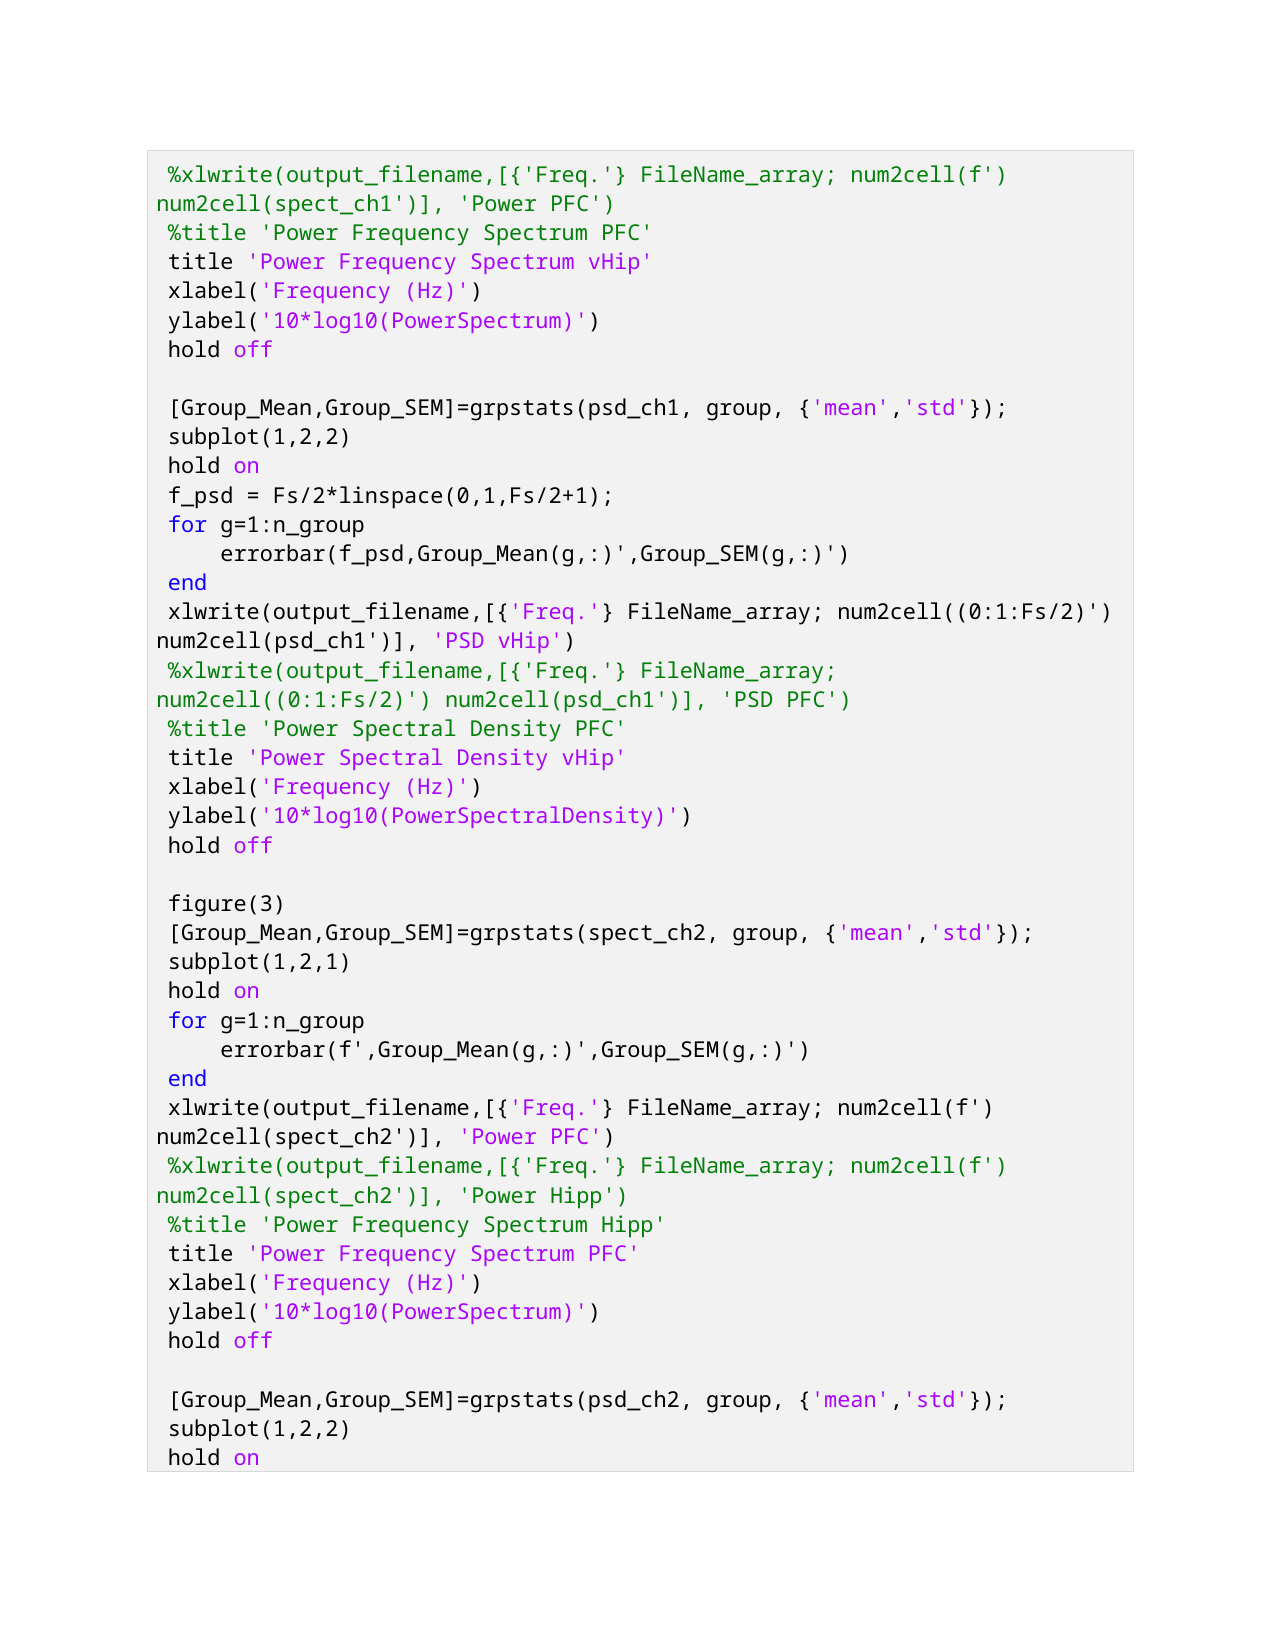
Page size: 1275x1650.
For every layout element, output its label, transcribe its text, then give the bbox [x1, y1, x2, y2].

text hold off [148, 821, 1133, 850]
text [Group_Mean,Group_SEM]=grpstats(psd_ch2, group, {'mean','std'}); [148, 1375, 1133, 1404]
text %title 'Power Spectral Density PFC' [148, 704, 1133, 733]
text figure(3) [148, 879, 1133, 908]
text hold on [148, 442, 1133, 471]
text xlabel('Frequency (Hz)') [148, 762, 1133, 792]
text end [148, 1054, 1133, 1083]
text xlabel('Frequency (Hz)') [148, 267, 1133, 296]
text f_psd = Fs/2*linspace(0,1,Fs/2+1); [148, 471, 1133, 500]
text subplot(1,2,2) [148, 1404, 1133, 1433]
text end [148, 558, 1133, 587]
text xlabel('Frequency (Hz)') [148, 1258, 1133, 1287]
text title 'Power Frequency Spectrum PFC' [148, 1229, 1133, 1258]
text %xlwrite(output_filename,[{'Freq.'} FileName_array; num2cell(f') num2cell(spect_ch1')], 'Power PFC') [148, 151, 1133, 208]
text xlwrite(output_filename,[{'Freq.'} FileName_array; num2cell((0:1:Fs/2)') num2cell(psd_ch1')], 'PSD vHip') [148, 587, 1133, 646]
text for g=1:n_group [148, 996, 1133, 1025]
text %xlwrite(output_filename,[{'Freq.'} FileName_array; num2cell((0:1:Fs/2)') num2cell(psd_ch1')], 'PSD PFC') [148, 646, 1133, 704]
text ylabel('10*log10(PowerSpectralDensity)') [148, 792, 1133, 821]
text [Group_Mean,Group_SEM]=grpstats(psd_ch1, group, {'mean','std'}); [148, 383, 1133, 412]
text title 'Power Spectral Density vHip' [148, 733, 1133, 762]
text hold off [148, 1317, 1133, 1346]
text subplot(1,2,1) [148, 937, 1133, 967]
text hold off [148, 325, 1133, 354]
text for g=1:n_group [148, 500, 1133, 529]
text hold on [148, 1433, 1133, 1471]
text %title 'Power Frequency Spectrum PFC' [148, 208, 1133, 237]
text hold on [148, 967, 1133, 996]
text title 'Power Frequency Spectrum vHip' [148, 237, 1133, 267]
text xlwrite(output_filename,[{'Freq.'} FileName_array; num2cell(f') num2cell(spect_ch2')], 'Power PFC') [148, 1083, 1133, 1142]
text subplot(1,2,2) [148, 412, 1133, 442]
text errorbar(f_psd,Group_Mean(g,:)',Group_SEM(g,:)') [148, 529, 1133, 558]
text %xlwrite(output_filename,[{'Freq.'} FileName_array; num2cell(f') num2cell(spect_ch2')], 'Power Hipp') [148, 1142, 1133, 1200]
text %title 'Power Frequency Spectrum Hipp' [148, 1200, 1133, 1229]
text ylabel('10*log10(PowerSpectrum)') [148, 296, 1133, 325]
text [Group_Mean,Group_SEM]=grpstats(spect_ch2, group, {'mean','std'}); [148, 908, 1133, 937]
text ylabel('10*log10(PowerSpectrum)') [148, 1287, 1133, 1317]
text errorbar(f',Group_Mean(g,:)',Group_SEM(g,:)') [148, 1025, 1133, 1054]
